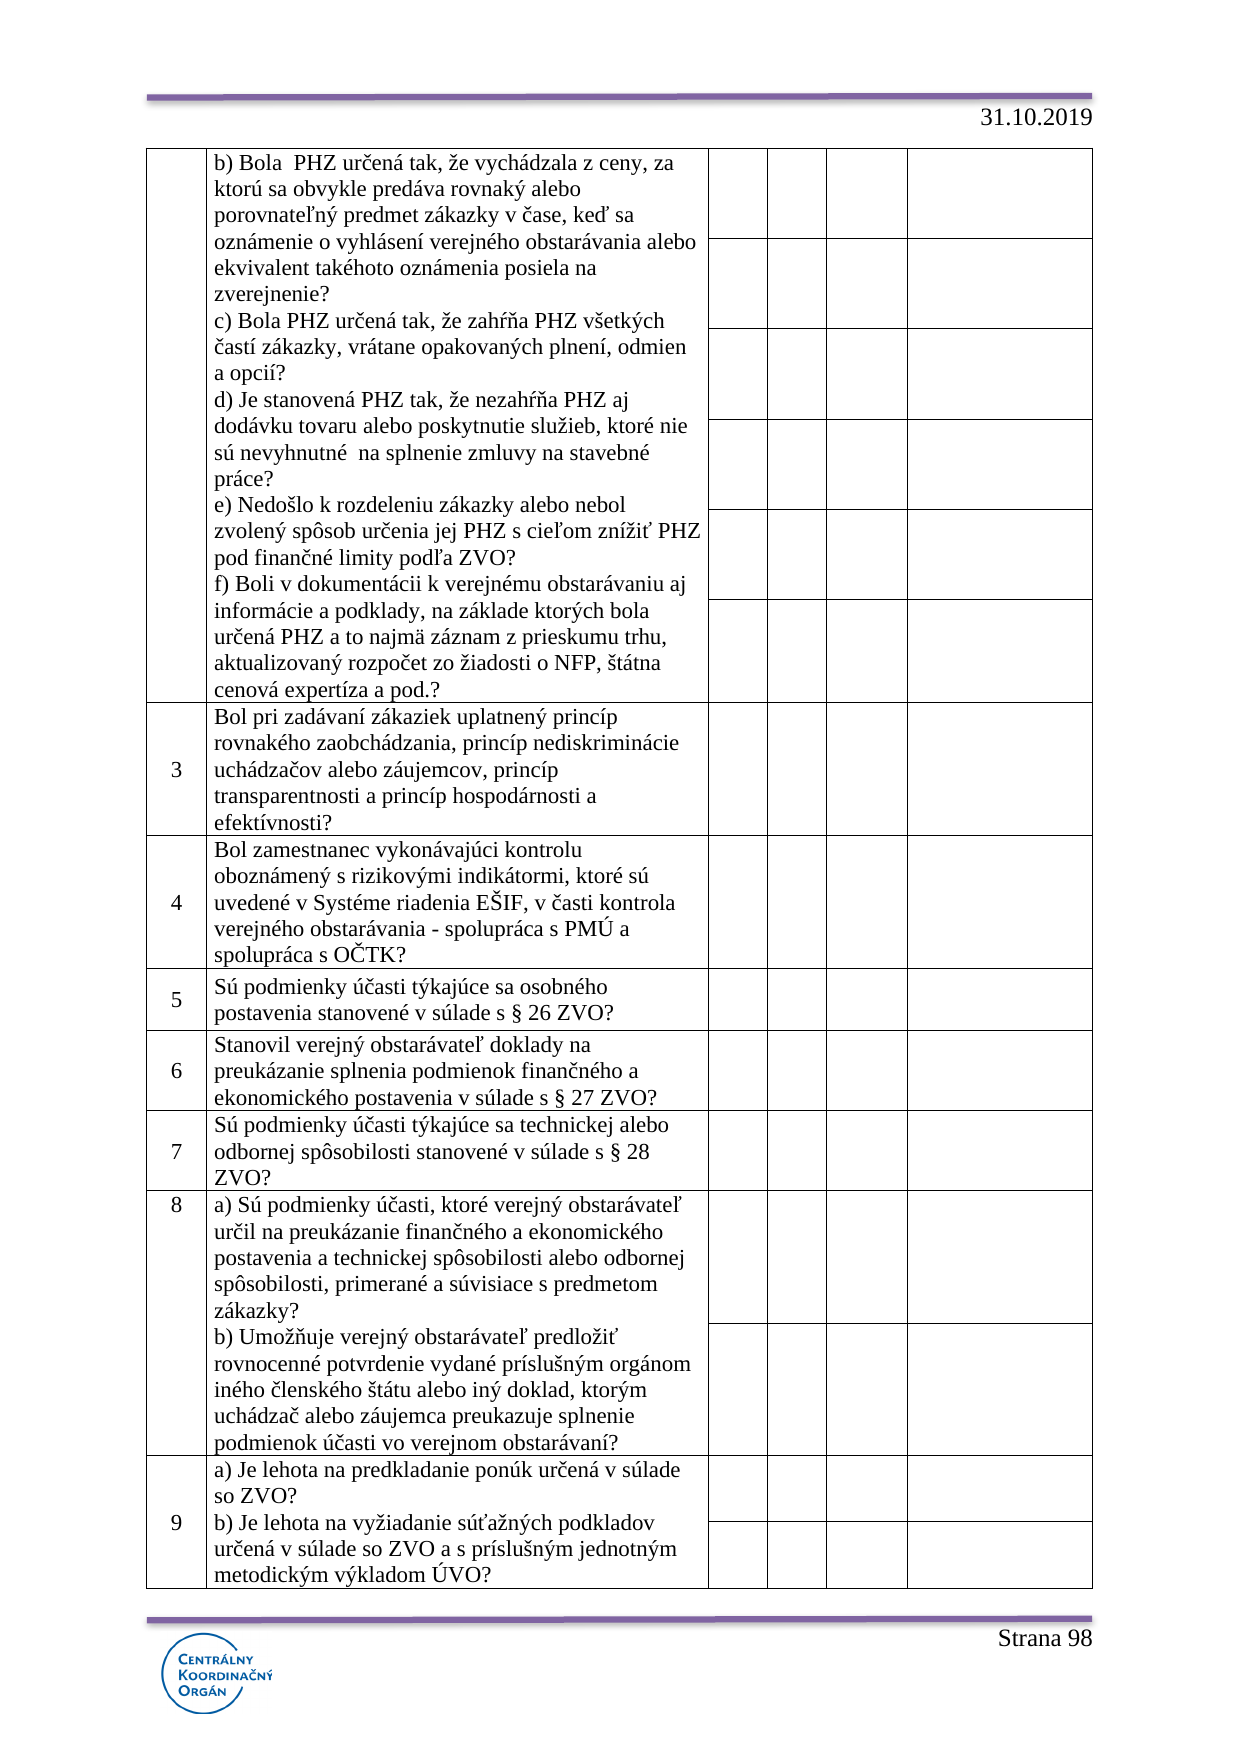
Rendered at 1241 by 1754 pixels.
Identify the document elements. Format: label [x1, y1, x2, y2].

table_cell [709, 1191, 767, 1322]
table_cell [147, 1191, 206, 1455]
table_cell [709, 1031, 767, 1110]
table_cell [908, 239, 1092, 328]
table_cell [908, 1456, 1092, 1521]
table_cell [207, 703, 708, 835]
picture [159, 1631, 272, 1713]
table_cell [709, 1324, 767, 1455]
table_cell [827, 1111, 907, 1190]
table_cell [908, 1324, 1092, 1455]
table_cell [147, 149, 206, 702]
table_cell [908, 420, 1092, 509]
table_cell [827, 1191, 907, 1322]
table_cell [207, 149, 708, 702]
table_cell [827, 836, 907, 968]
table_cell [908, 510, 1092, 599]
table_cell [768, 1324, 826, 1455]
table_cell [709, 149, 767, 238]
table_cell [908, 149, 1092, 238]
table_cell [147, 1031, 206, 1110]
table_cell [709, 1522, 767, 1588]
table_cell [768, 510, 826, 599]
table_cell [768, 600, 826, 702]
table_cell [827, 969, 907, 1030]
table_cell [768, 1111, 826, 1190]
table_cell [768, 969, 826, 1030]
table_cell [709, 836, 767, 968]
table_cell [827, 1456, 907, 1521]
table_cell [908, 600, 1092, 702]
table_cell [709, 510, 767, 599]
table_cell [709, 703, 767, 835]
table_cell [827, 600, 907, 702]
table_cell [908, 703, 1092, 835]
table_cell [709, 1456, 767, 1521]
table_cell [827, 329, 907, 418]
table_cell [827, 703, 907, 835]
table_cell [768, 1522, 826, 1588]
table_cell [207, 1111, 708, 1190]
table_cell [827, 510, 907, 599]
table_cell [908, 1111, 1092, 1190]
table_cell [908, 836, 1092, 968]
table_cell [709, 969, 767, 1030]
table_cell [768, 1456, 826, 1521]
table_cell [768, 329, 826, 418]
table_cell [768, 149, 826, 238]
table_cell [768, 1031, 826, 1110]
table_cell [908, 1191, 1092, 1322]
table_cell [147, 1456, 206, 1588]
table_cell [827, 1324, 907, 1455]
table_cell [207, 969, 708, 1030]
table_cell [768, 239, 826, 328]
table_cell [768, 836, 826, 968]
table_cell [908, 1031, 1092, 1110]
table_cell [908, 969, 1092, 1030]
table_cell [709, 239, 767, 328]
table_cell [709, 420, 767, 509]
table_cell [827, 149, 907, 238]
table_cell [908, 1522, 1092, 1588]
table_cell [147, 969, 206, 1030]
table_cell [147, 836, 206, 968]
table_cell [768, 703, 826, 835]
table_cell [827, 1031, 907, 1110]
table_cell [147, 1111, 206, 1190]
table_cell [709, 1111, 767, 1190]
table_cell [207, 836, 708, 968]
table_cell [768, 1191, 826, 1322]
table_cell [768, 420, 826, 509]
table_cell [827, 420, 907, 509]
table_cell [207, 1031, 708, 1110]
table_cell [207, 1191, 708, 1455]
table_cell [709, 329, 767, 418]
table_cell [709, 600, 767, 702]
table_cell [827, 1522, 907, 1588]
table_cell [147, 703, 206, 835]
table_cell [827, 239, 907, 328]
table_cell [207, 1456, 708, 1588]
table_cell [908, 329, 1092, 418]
